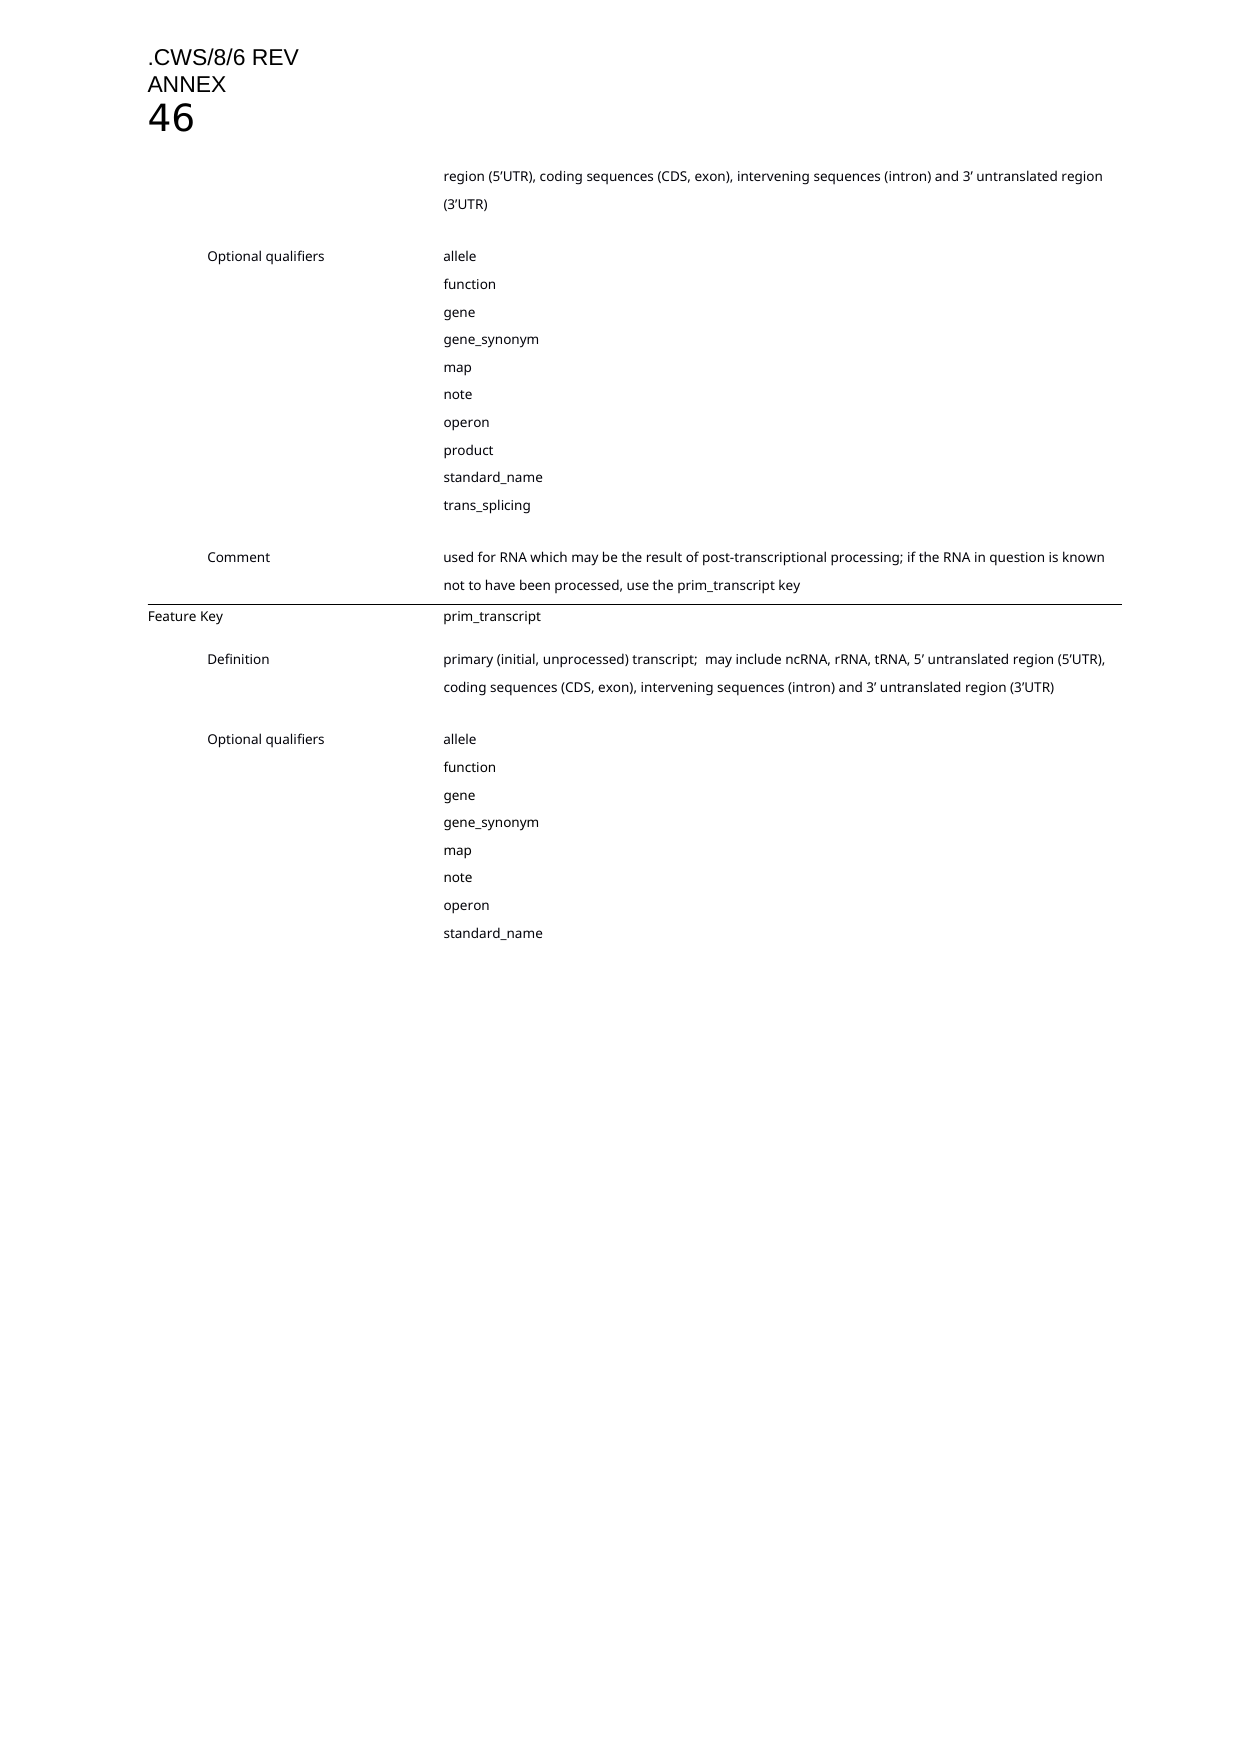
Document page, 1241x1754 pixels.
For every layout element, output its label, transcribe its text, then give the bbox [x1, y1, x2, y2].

text Optional qualifiers allele [207, 247, 1122, 266]
text function [443, 758, 1122, 776]
text function [443, 275, 1122, 293]
text map [443, 841, 1122, 859]
text trans_splicing [443, 496, 1122, 514]
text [207, 167, 1122, 213]
list Feature Key prim_transcript [148, 605, 1122, 625]
text gene [443, 786, 1122, 804]
text note [443, 868, 1122, 887]
text operon [443, 413, 1122, 431]
text standard_name [443, 923, 1122, 942]
text map [443, 358, 1122, 376]
text gene [443, 302, 1122, 321]
text note [443, 385, 1122, 404]
text Comment used for RNA which may be the result of post-transcriptional processing; if the RNA in question is known not to have been processed, use the prim_transcript key [207, 548, 1122, 594]
text Optional qualifiers allele [207, 730, 1122, 749]
text standard_name [443, 468, 1122, 487]
text gene_synonym [443, 813, 1122, 832]
text Definition primary (initial, unprocessed) transcript; may include ncRNA, rRNA, tRNA, 5’ untranslated region (5’UTR), coding sequences (CDS, exon), intervening sequences (intron) and 3’ untranslated region (3’UTR) [207, 650, 1122, 696]
text gene_synonym [443, 330, 1122, 348]
text operon [443, 896, 1122, 914]
text product [443, 441, 1122, 459]
